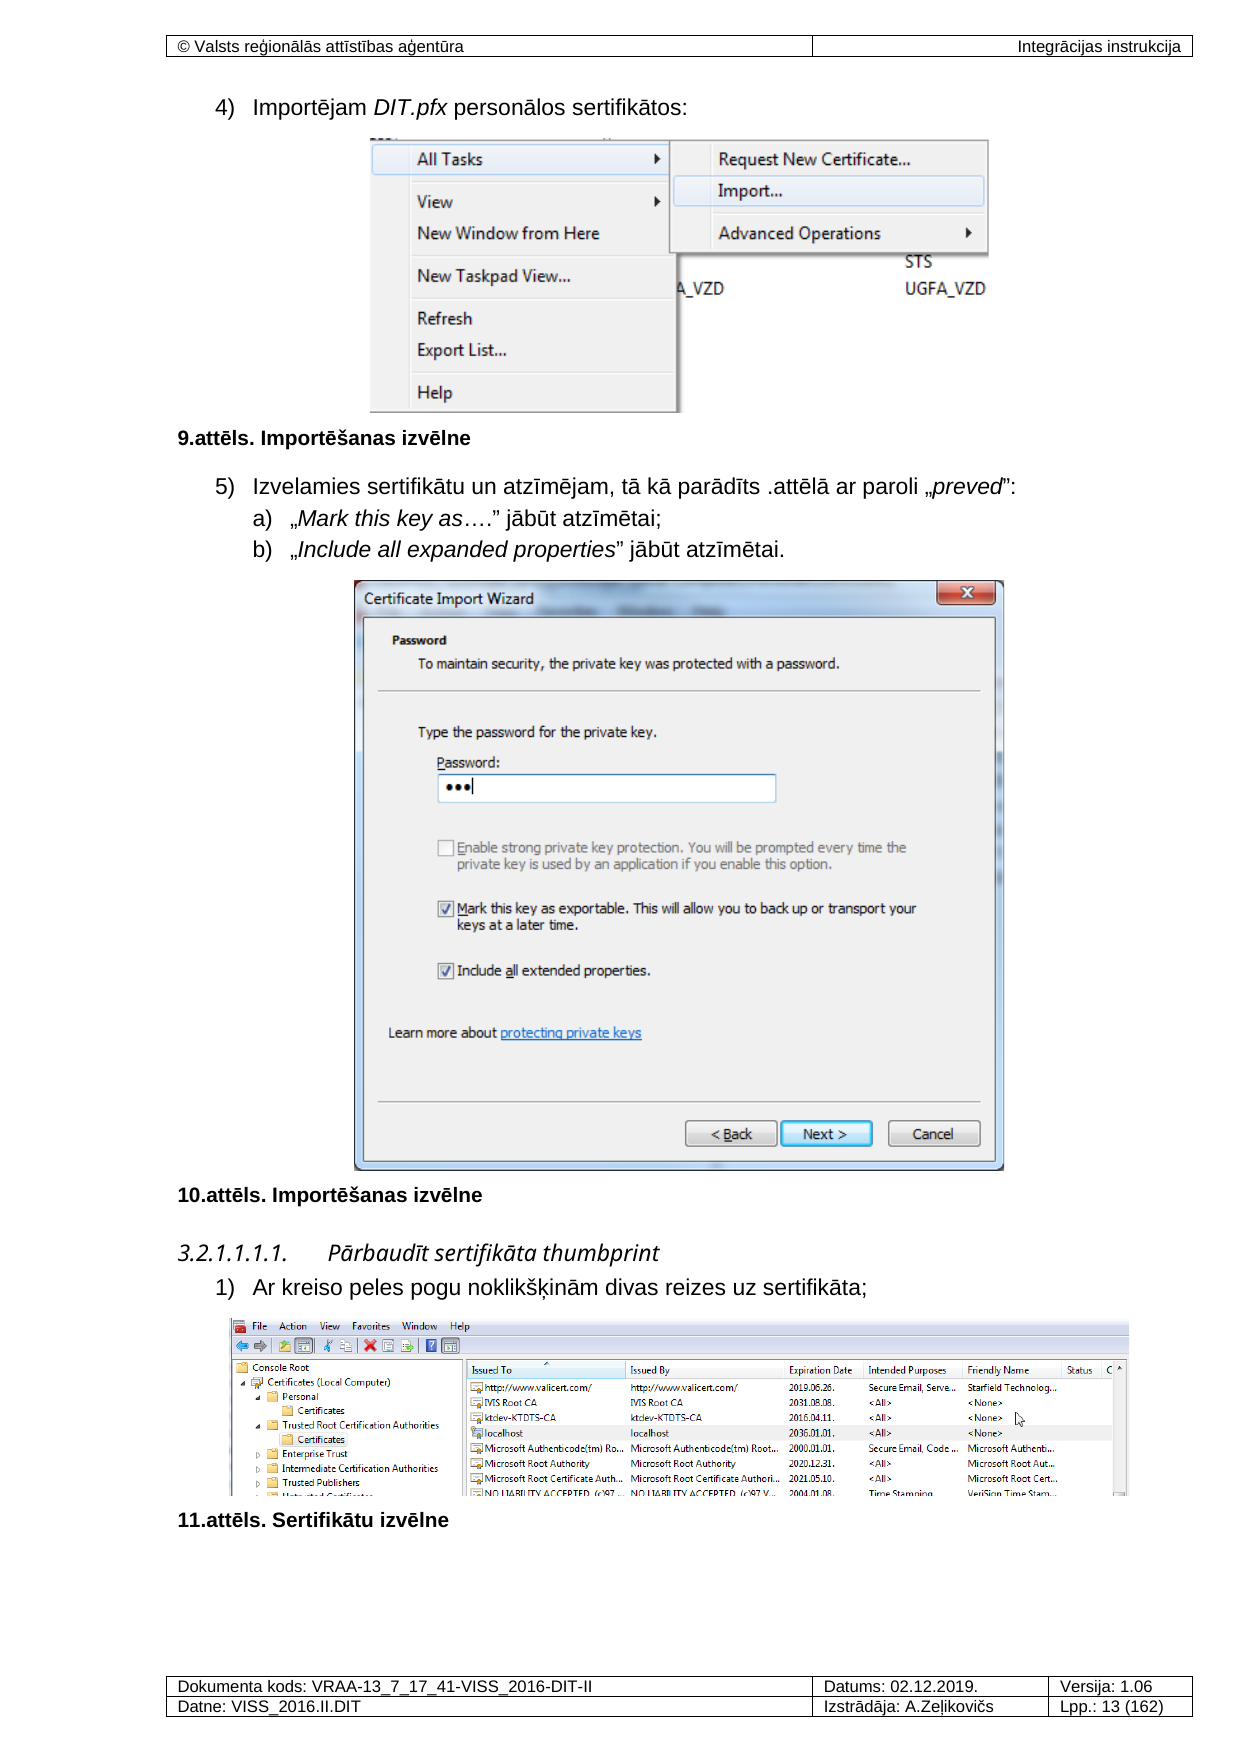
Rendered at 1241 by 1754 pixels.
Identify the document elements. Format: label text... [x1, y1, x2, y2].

picture [229, 1318, 1130, 1496]
list Importējam DIT.pfx personālos sertifikātos: [215, 94, 1181, 120]
list „Include all expanded properties” jābūt atzīmētai. [252, 536, 1181, 562]
list „Mark this key as….” jābūt atzīmētai; [252, 504, 1181, 531]
list Ar kreiso peles pogu noklikšķinām divas reizes uz sertifikāta; [215, 1274, 1181, 1301]
picture [369, 138, 989, 413]
list Izvelamies sertifikātu un atzīmējam, tā kā parādīts 10.attēlā ar paroli „preved”: [215, 473, 1181, 499]
subtitle Pārbaudīt sertifikāta thumbprint [177, 1237, 1181, 1268]
picture [354, 580, 1005, 1171]
